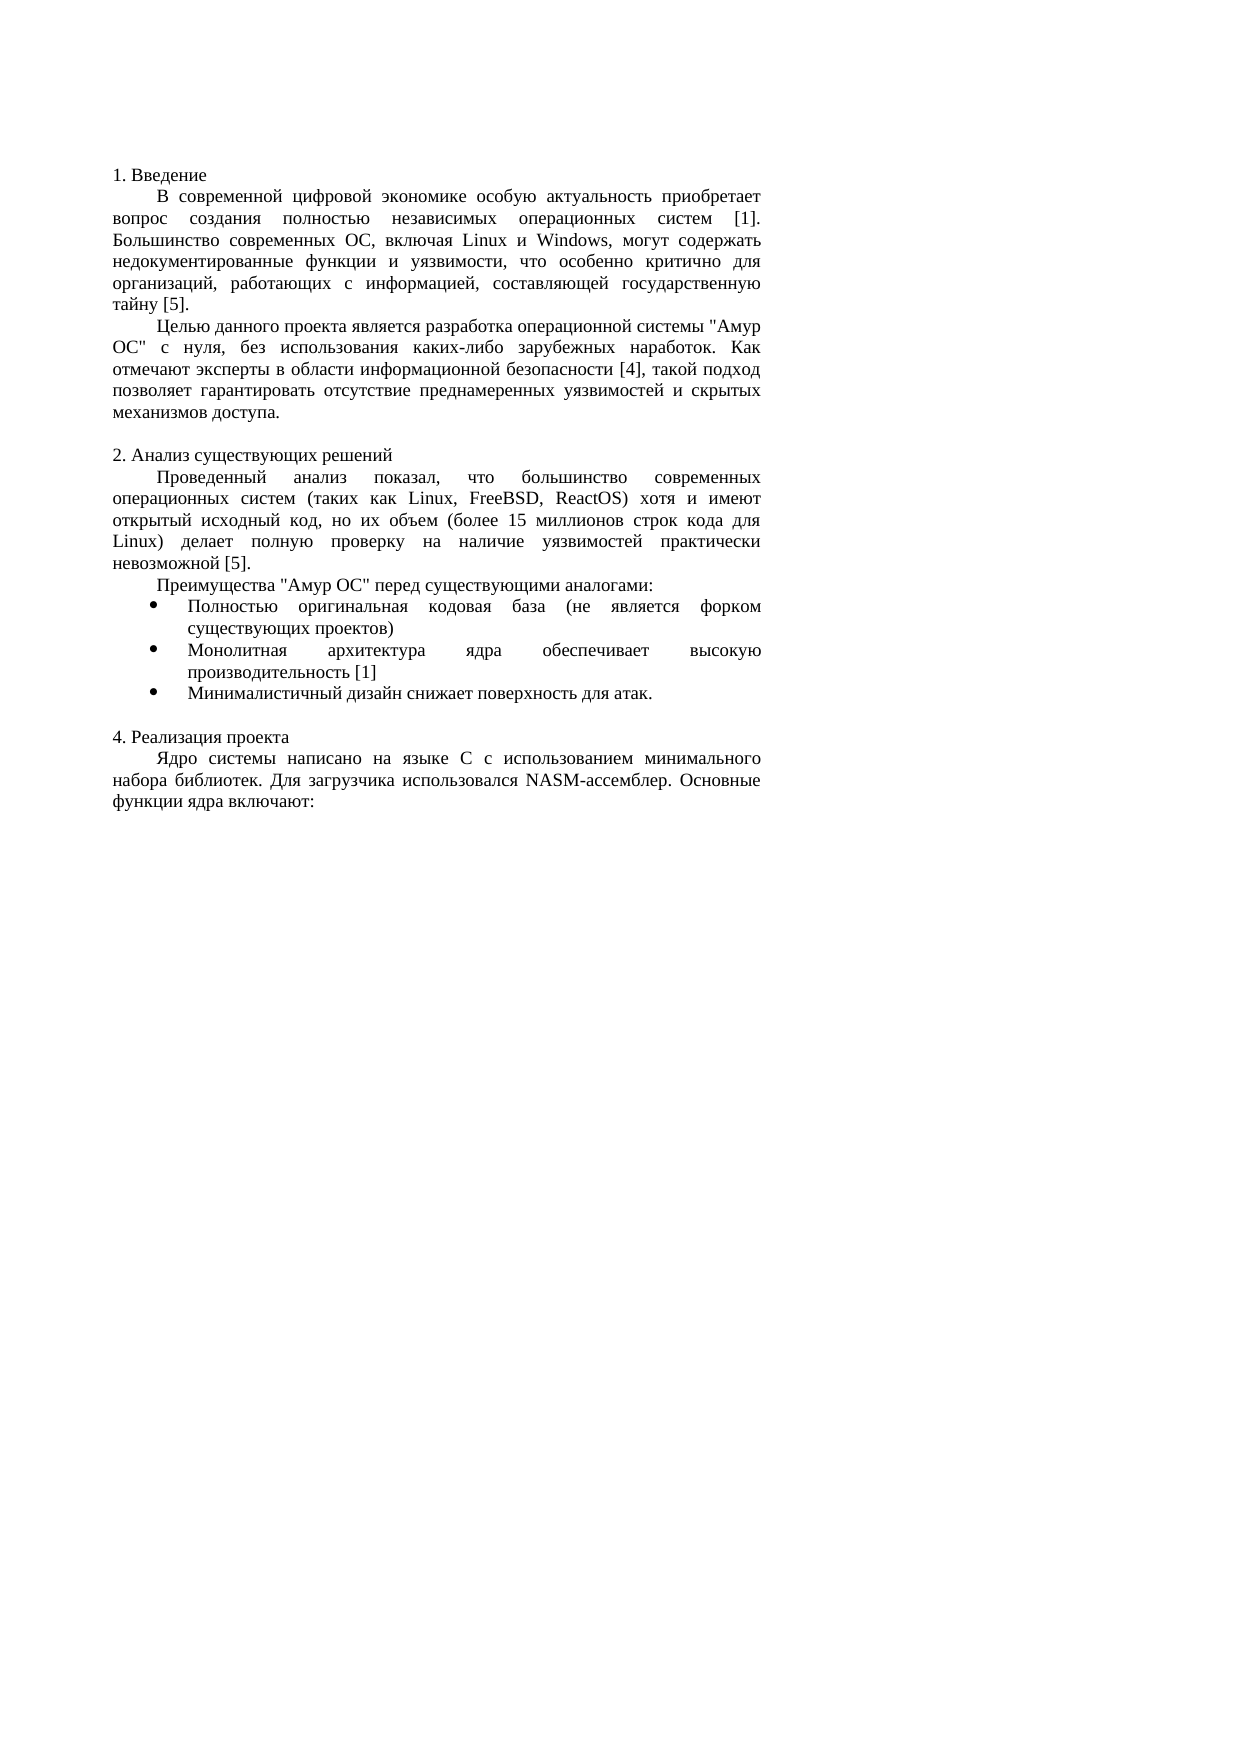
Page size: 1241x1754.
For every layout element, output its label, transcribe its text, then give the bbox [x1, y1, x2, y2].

list Монолитная архитектура ядра обеспечивает высокую производительность [1] [150, 638, 762, 682]
text 1. Введение [112, 164, 762, 185]
list Минималистичный дизайн снижает поверхность для атак. [150, 682, 762, 704]
list Полностью оригинальная кодовая база (не является форком существующих проектов) [150, 595, 762, 638]
text Проведенный анализ показал, что большинство современных операционных систем (таких как Linux, FreeBSD, ReactOS) хотя и имеют открытый исходный код, но их объем (более 15 миллионов строк кода для Linux) делает полную проверку на наличие уязвимостей практически невозможной [5]. [112, 466, 762, 573]
text Ядро системы написано на языке C с использованием минимального набора библиотек. Для загрузчика использовался NASM-ассемблер. Основные функции ядра включают: [112, 747, 762, 812]
text Преимущества "Амур ОС" перед существующими аналогами: [112, 573, 762, 595]
text 2. Анализ существующих решений [112, 444, 762, 466]
text Целью данного проекта является разработка операционной системы "Амур ОС" с нуля, без использования каких-либо зарубежных наработок. Как отмечают эксперты в области информационной безопасности [4], такой подход позволяет гарантировать отсутствие преднамеренных уязвимостей и скрытых механизмов доступа. [112, 315, 762, 422]
text 4. Реализация проекта [112, 726, 762, 747]
text В современной цифровой экономике особую актуальность приобретает вопрос создания полностью независимых операционных систем [1]. Большинство современных ОС, включая Linux и Windows, могут содержать недокументированные функции и уязвимости, что особенно критично для организаций, работающих с информацией, составляющей государственную тайну [5]. [112, 185, 762, 315]
